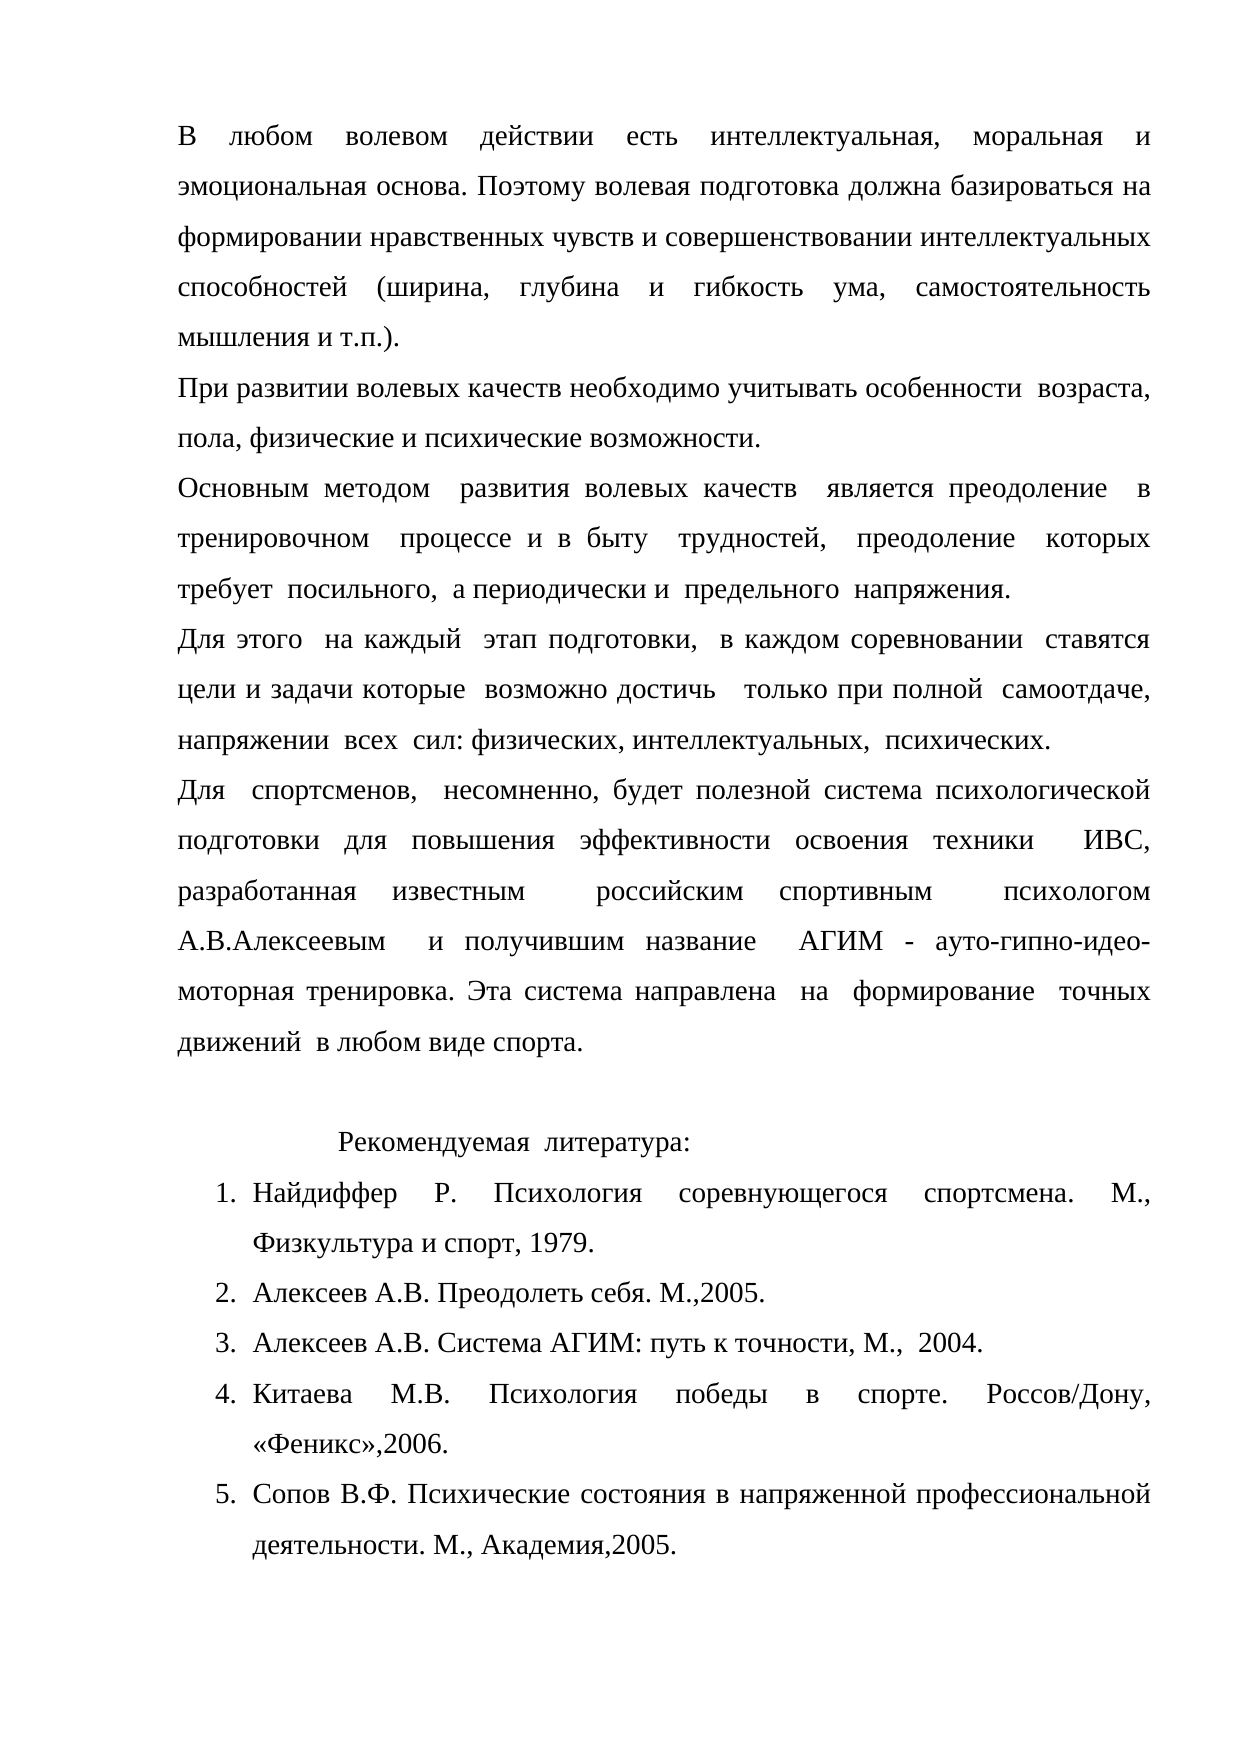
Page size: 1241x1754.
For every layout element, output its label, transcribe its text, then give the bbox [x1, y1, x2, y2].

list Китаева М.В. Психология победы в спорте. Россов/Дону, «Феникс»,2006. [215, 1376, 1152, 1460]
text Для спортсменов, несомненно, будет полезной система психологической подготовки для повышения эффективности освоения техники ИВС, разработанная известным российским спортивным психологом А.В.Алексеевым и получившим название АГИМ - ауто-гипно-идео-моторная тренировка. Эта система направлена на формирование точных движений в любом виде спорта. [177, 772, 1152, 1057]
text Для этого на каждый этап подготовки, в каждом соревновании ставятся цели и задачи которые возможно достичь только при полной самоотдаче, напряжении всех сил: физических, интеллектуальных, психических. [177, 621, 1152, 755]
text При развитии волевых качеств необходимо учитывать особенности возраста, пола, физические и психические возможности. [177, 370, 1152, 453]
list Алексеев А.В. Система АГИМ: путь к точности, М., 2004. [215, 1326, 1152, 1359]
text В любом волевом действии есть интеллектуальная, моральная и эмоциональная основа. Поэтому волевая подготовка должна базироваться на формировании нравственных чувств и совершенствовании интеллектуальных способностей (ширина, глубина и гибкость ума, самостоятельность мышления и т.п.). [177, 118, 1152, 353]
text Рекомендуемая литература: [177, 1124, 1152, 1158]
text Основным методом развития волевых качеств является преодоление в тренировочном процессе и в быту трудностей, преодоление которых требует посильного, а периодически и предельного напряжения. [177, 470, 1152, 604]
list Сопов В.Ф. Психические состояния в напряженной профессиональной деятельности. М., Академия,2005. [215, 1477, 1152, 1560]
list Найдиффер Р. Психология соревнующегося спортсмена. М., Физкультура и спорт, 1979. [215, 1175, 1152, 1258]
list Алексеев А.В. Преодолеть себя. М.,2005. [215, 1275, 1152, 1309]
